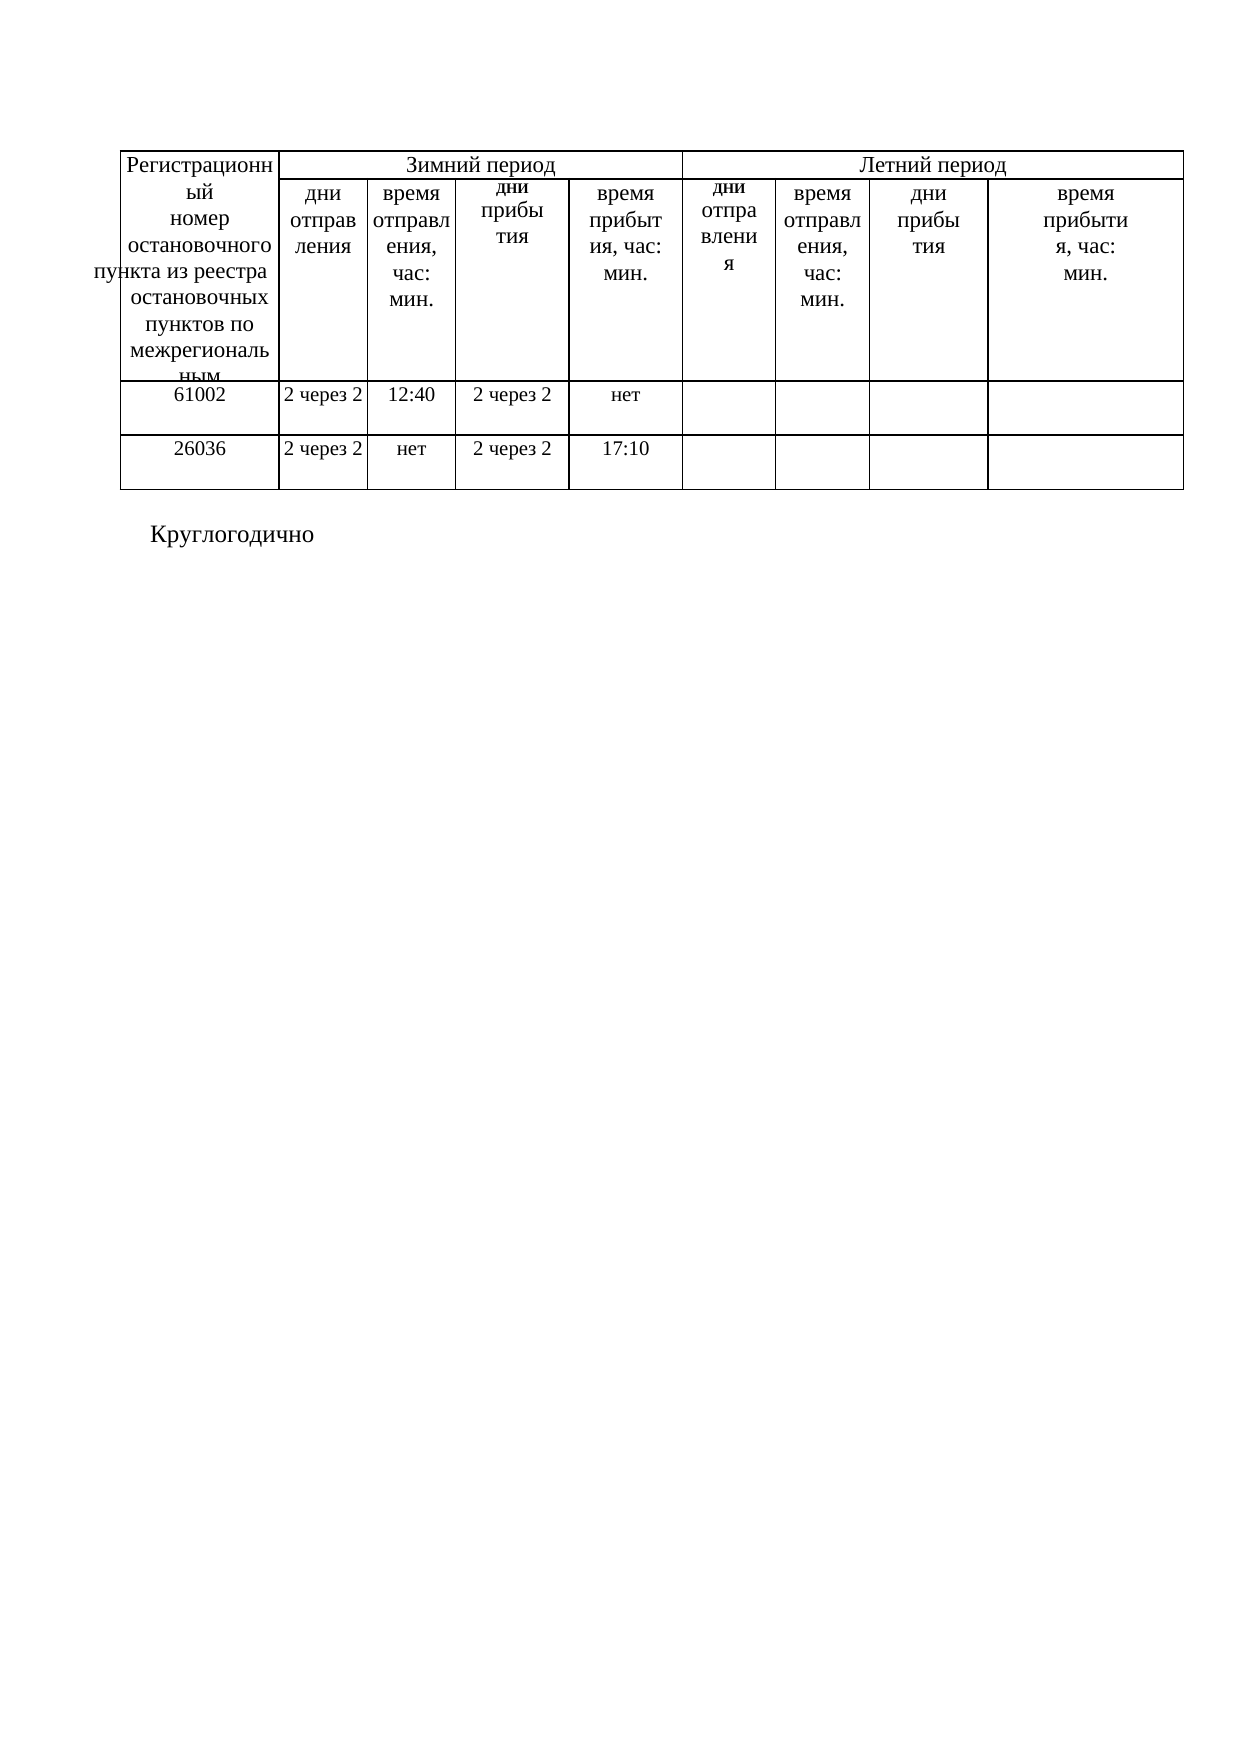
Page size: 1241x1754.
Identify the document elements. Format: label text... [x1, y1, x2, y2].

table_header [121, 152, 278, 380]
table_cell 12:40 [368, 382, 455, 434]
table_cell ДНИ отпра влени я [683, 180, 775, 380]
table_header Зимний период [280, 152, 682, 178]
table_cell время отправл ения, час: мин. [368, 180, 455, 380]
table_cell 17:10 [570, 436, 682, 489]
table_cell [683, 436, 775, 489]
table_cell [870, 382, 987, 434]
table_cell 2 через 2 [280, 382, 367, 434]
table_cell дни отправ ления [280, 180, 367, 380]
table_header Летний период [683, 152, 1183, 178]
table_cell время прибыт ия, час: мин. [570, 180, 682, 380]
table_cell [870, 436, 987, 489]
table_cell [776, 382, 869, 434]
table_cell [683, 382, 775, 434]
table_cell время прибыти я, час: мин. [989, 180, 1183, 380]
table_cell 2 через 2 [456, 382, 568, 434]
table_cell 2 через 2 [280, 436, 367, 489]
table_cell дни прибы тия [870, 180, 987, 380]
table_cell 26036 [121, 436, 278, 489]
table_cell время отправл ения, час: мин. [776, 180, 869, 380]
table_cell 61002 [121, 382, 278, 434]
table_cell [776, 436, 869, 489]
table_cell ДНИ прибы тия [456, 180, 568, 380]
text Круглогодично [150, 519, 1090, 548]
table_cell [989, 382, 1183, 434]
table_cell [989, 436, 1183, 489]
table_cell 2 через 2 [456, 436, 568, 489]
table_cell нет [368, 436, 455, 489]
table_cell нет [570, 382, 682, 434]
